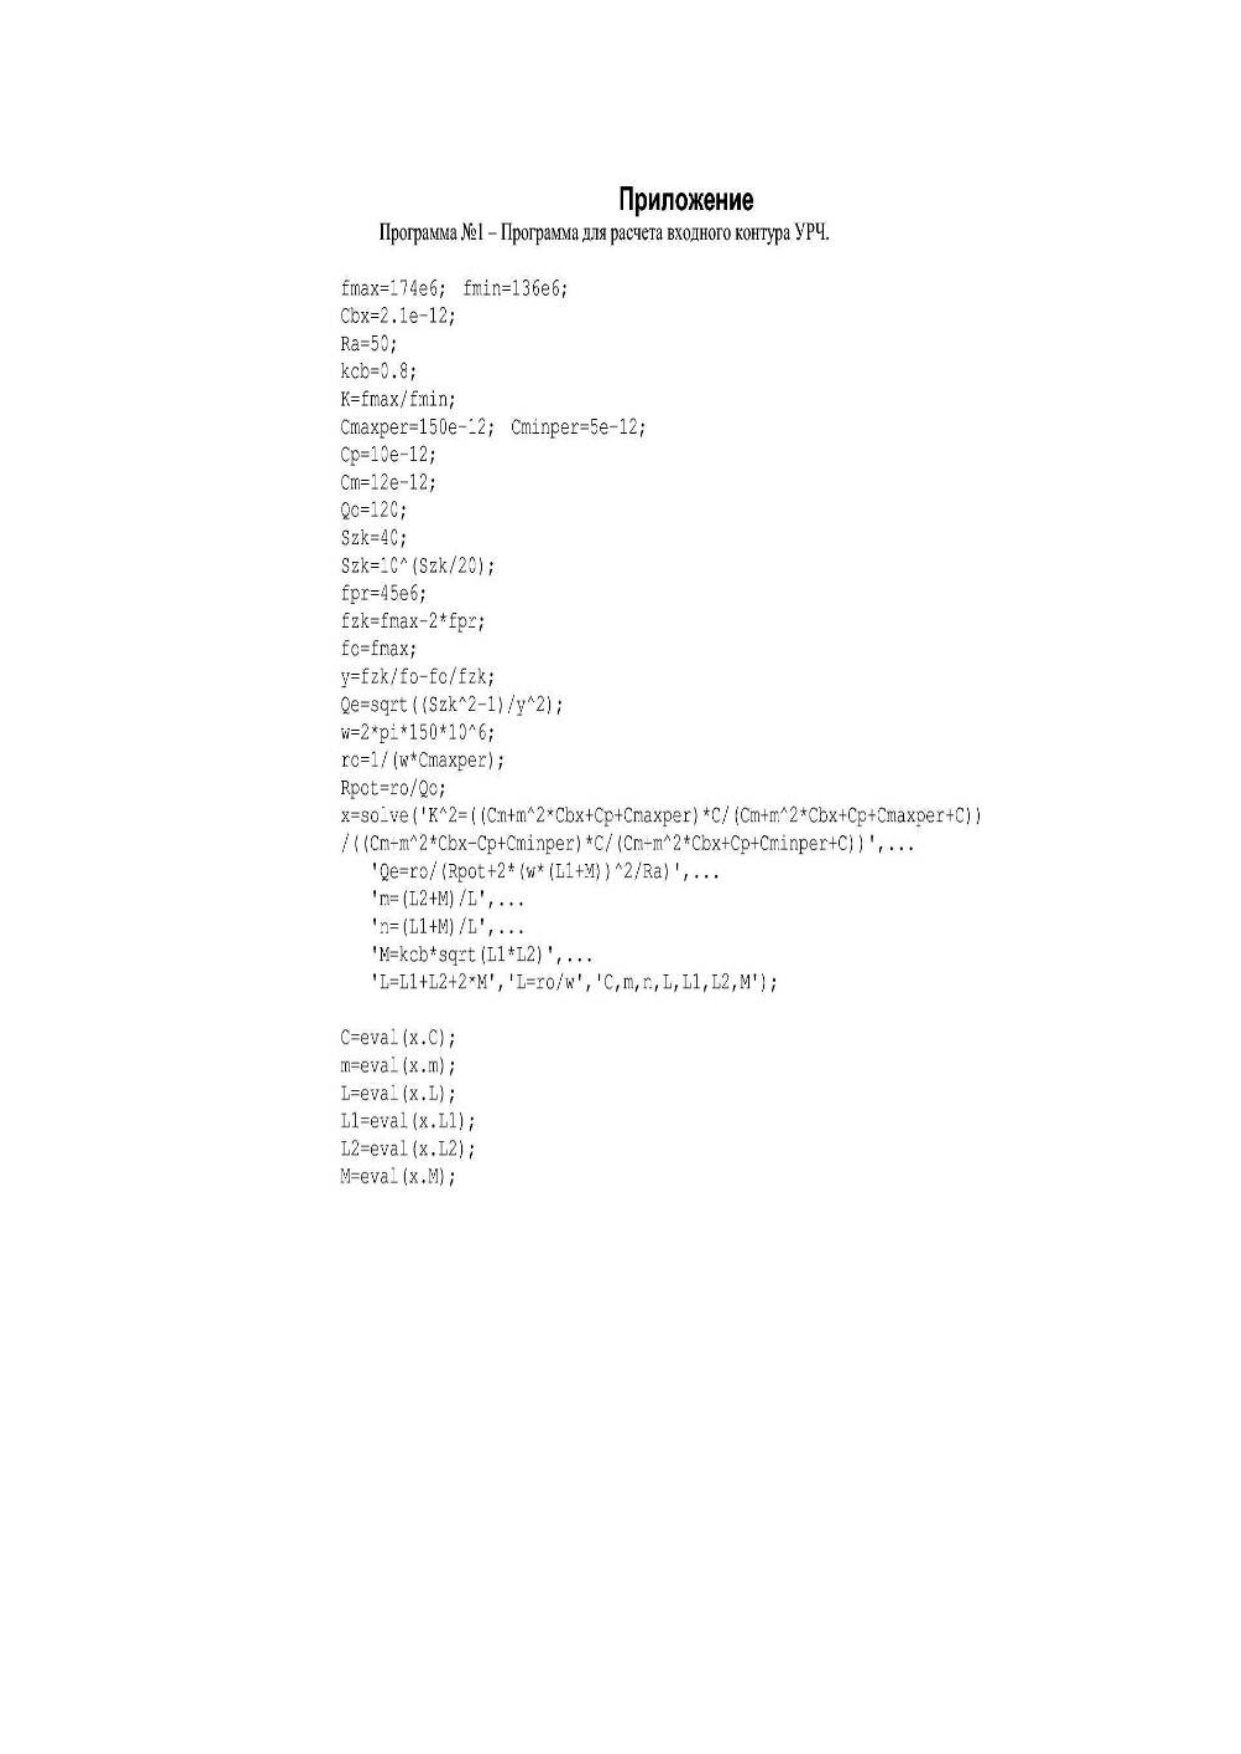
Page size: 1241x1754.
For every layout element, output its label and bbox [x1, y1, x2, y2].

picture [251, 118, 1023, 1222]
